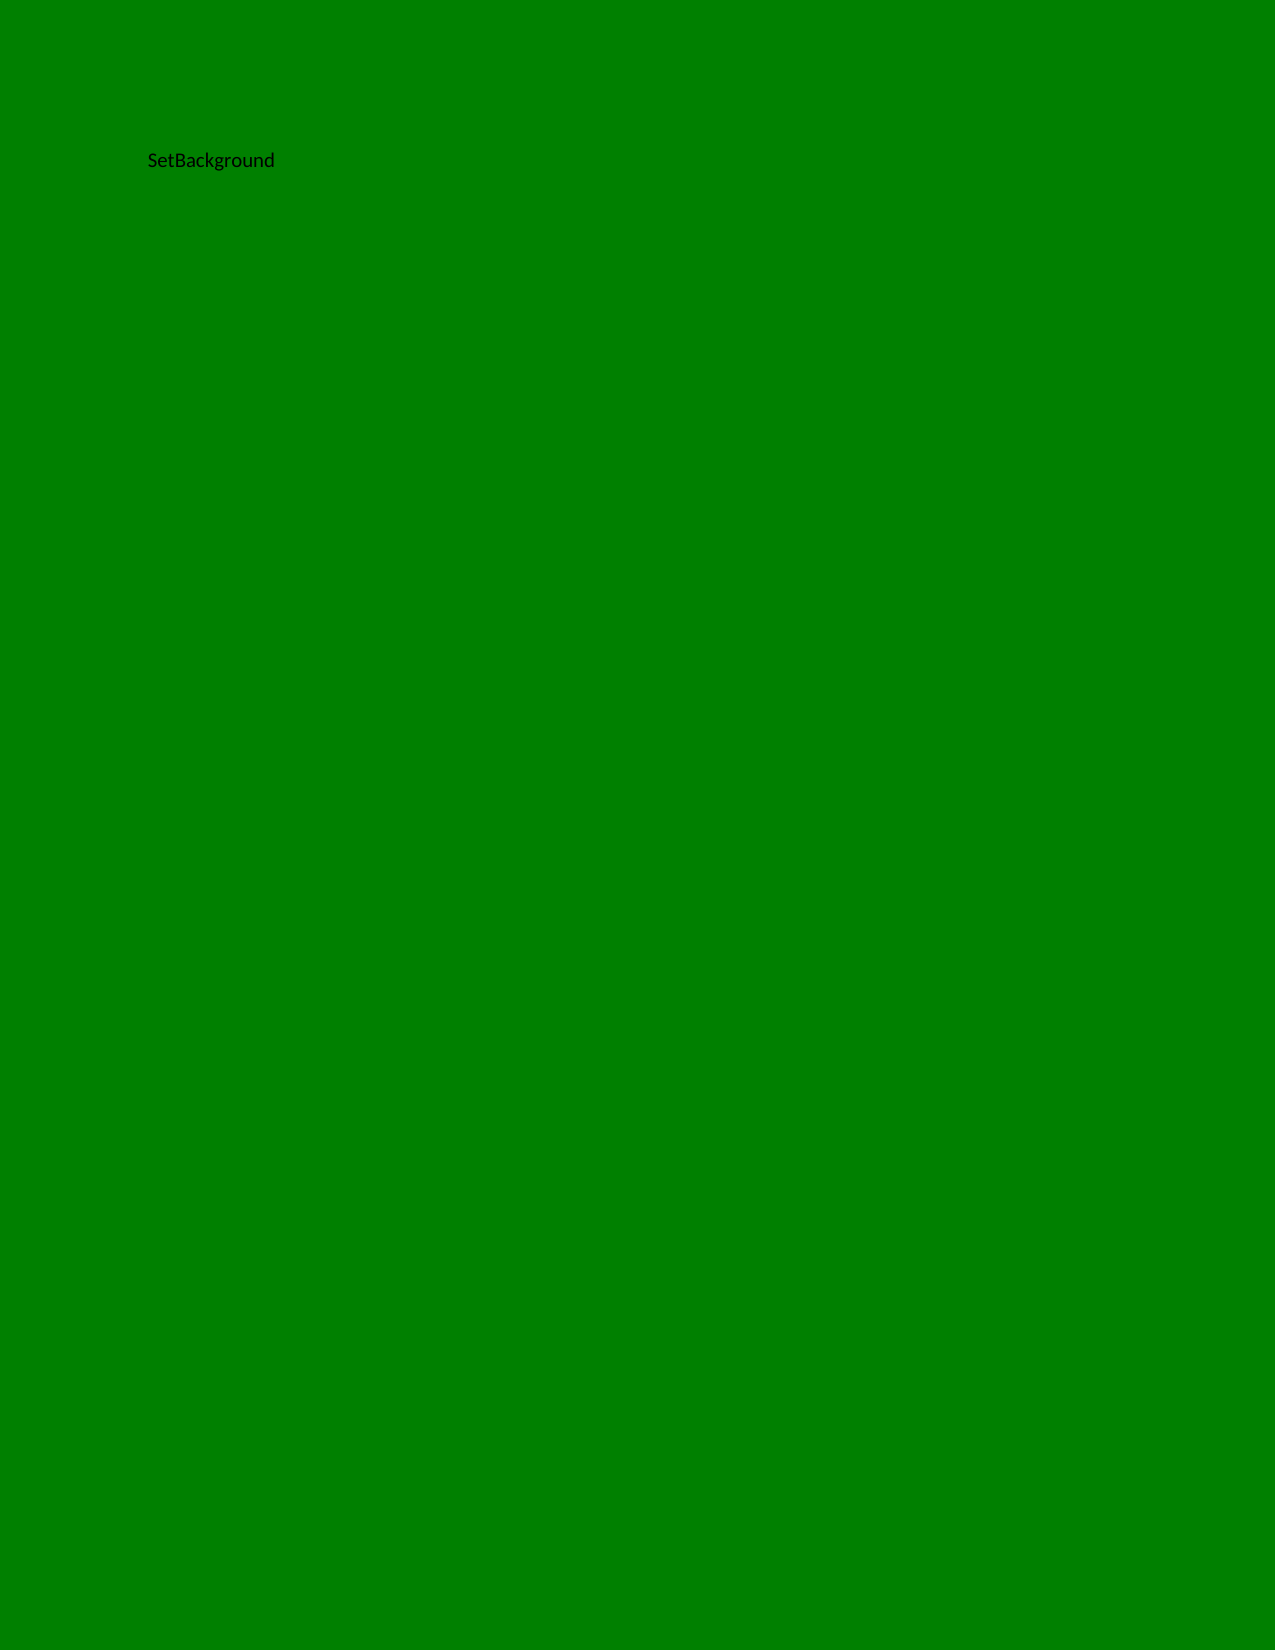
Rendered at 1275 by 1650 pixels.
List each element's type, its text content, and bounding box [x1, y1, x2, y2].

subtitle SetBackground [148, 148, 1127, 173]
